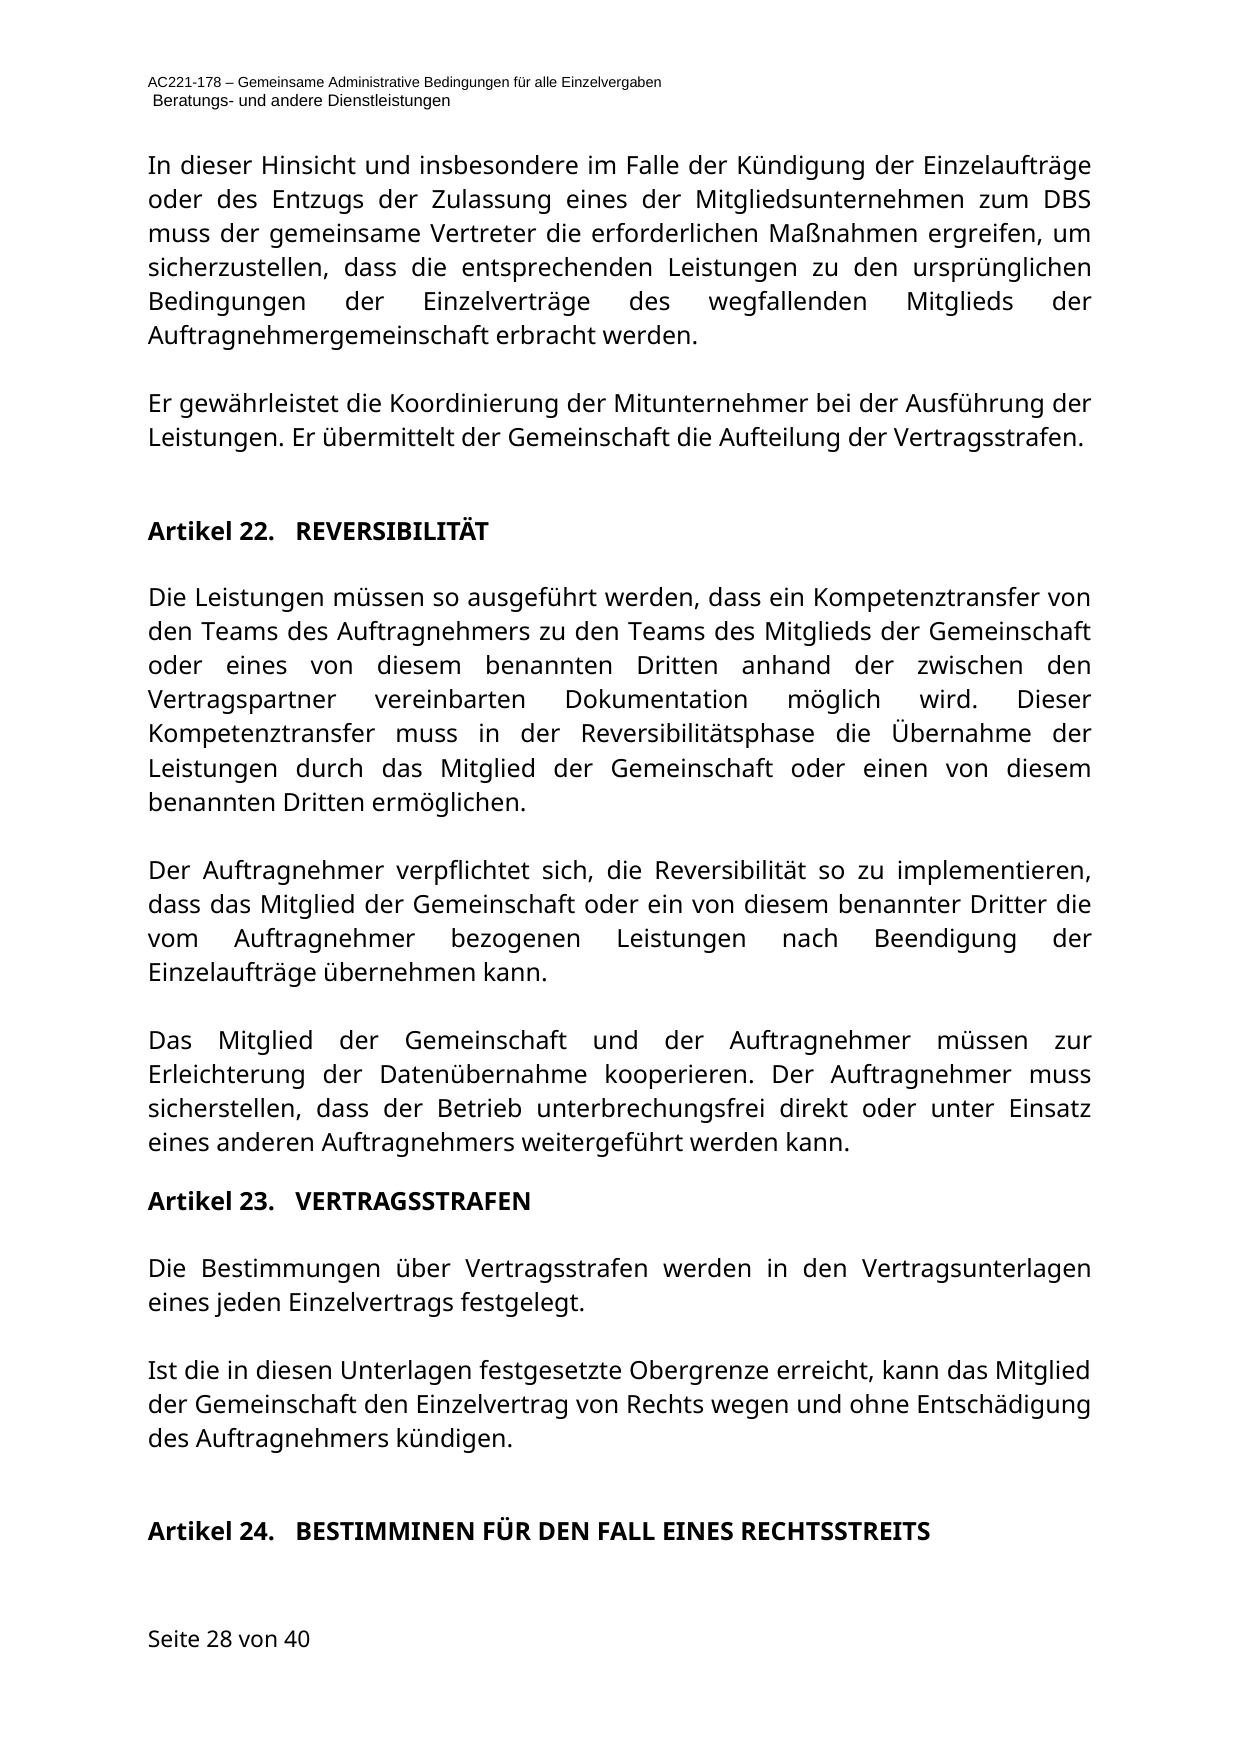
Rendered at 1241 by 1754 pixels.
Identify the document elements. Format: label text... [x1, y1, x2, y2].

text Er gewährleistet die Koordinierung der Mitunternehmer bei der Ausführung der Leistungen. Er übermittelt der Gemeinschaft die Aufteilung der Vertragsstrafen. [148, 386, 1093, 454]
subtitle VERTRAGSSTRAFEN [148, 1184, 1093, 1218]
text Das Mitglied der Gemeinschaft und der Auftragnehmer müssen zur Erleichterung der Datenübernahme kooperieren. Der Auftragnehmer muss sicherstellen, dass der Betrieb unterbrechungsfrei direkt oder unter Einsatz eines anderen Auftragnehmers weitergeführt werden kann. [148, 1023, 1093, 1159]
text Ist die in diesen Unterlagen festgesetzte Obergrenze erreicht, kann das Mitglied der Gemeinschaft den Einzelvertrag von Rechts wegen und ohne Entschädigung des Auftragnehmers kündigen. [148, 1353, 1093, 1455]
text Die Bestimmungen über Vertragsstrafen werden in den Vertragsunterlagen eines jeden Einzelvertrags festgelegt. [148, 1251, 1093, 1319]
text Die Leistungen müssen so ausgeführt werden, dass ein Kompetenztransfer von den Teams des Auftragnehmers zu den Teams des Mitglieds der Gemeinschaft oder eines von diesem benannten Dritten anhand der zwischen den Vertragspartner vereinbarten Dokumentation möglich wird. Dieser Kompetenztransfer muss in der Reversibilitätsphase die Übernahme der Leistungen durch das Mitglied der Gemeinschaft oder einen von diesem benannten Dritten ermöglichen. [148, 580, 1093, 818]
subtitle REVERSIBILITÄT [148, 513, 1093, 547]
text Der Auftragnehmer verpflichtet sich, die Reversibilität so zu implementieren, dass das Mitglied der Gemeinschaft oder ein von diesem benannter Dritter die vom Auftragnehmer bezogenen Leistungen nach Beendigung der Einzelaufträge übernehmen kann. [148, 852, 1093, 989]
subtitle BESTIMMINEN FÜR DEN FALL EINES RECHTSSTREITS [148, 1514, 1093, 1548]
text In dieser Hinsicht und insbesondere im Falle der Kündigung der Einzelaufträge oder des Entzugs der Zulassung eines der Mitgliedsunternehmen zum DBS muss der gemeinsame Vertreter die erforderlichen Maßnahmen ergreifen, um sicherzustellen, dass die entsprechenden Leistungen zu den ursprünglichen Bedingungen der Einzelverträge des wegfallenden Mitglieds der Auftragnehmergemeinschaft erbracht werden. [148, 148, 1093, 352]
